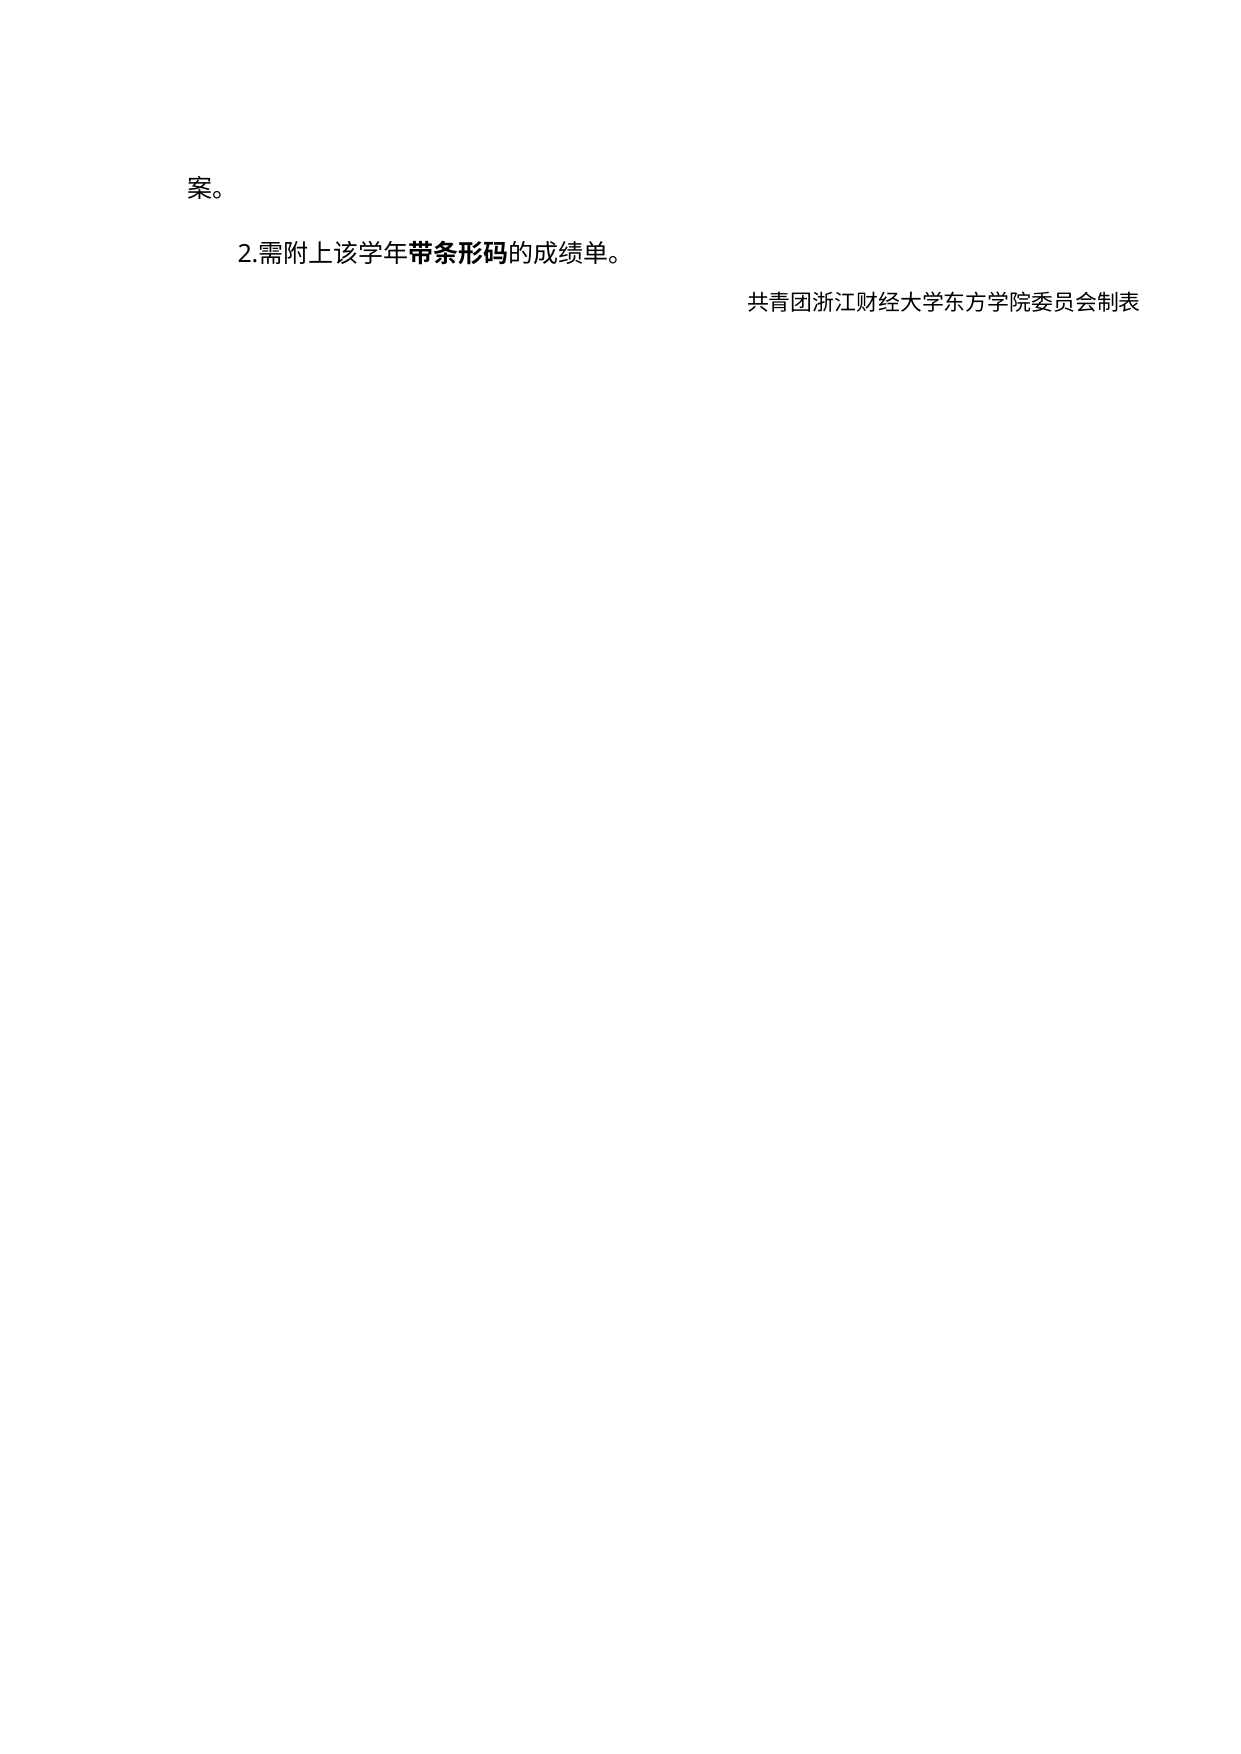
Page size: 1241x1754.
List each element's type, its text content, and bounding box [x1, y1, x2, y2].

text 共青团浙江财经大学东方学院委员会制表 [187, 284, 1141, 317]
text 2.需附上该学年带条形码的成绩单。 [187, 219, 1053, 284]
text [187, 154, 1053, 219]
